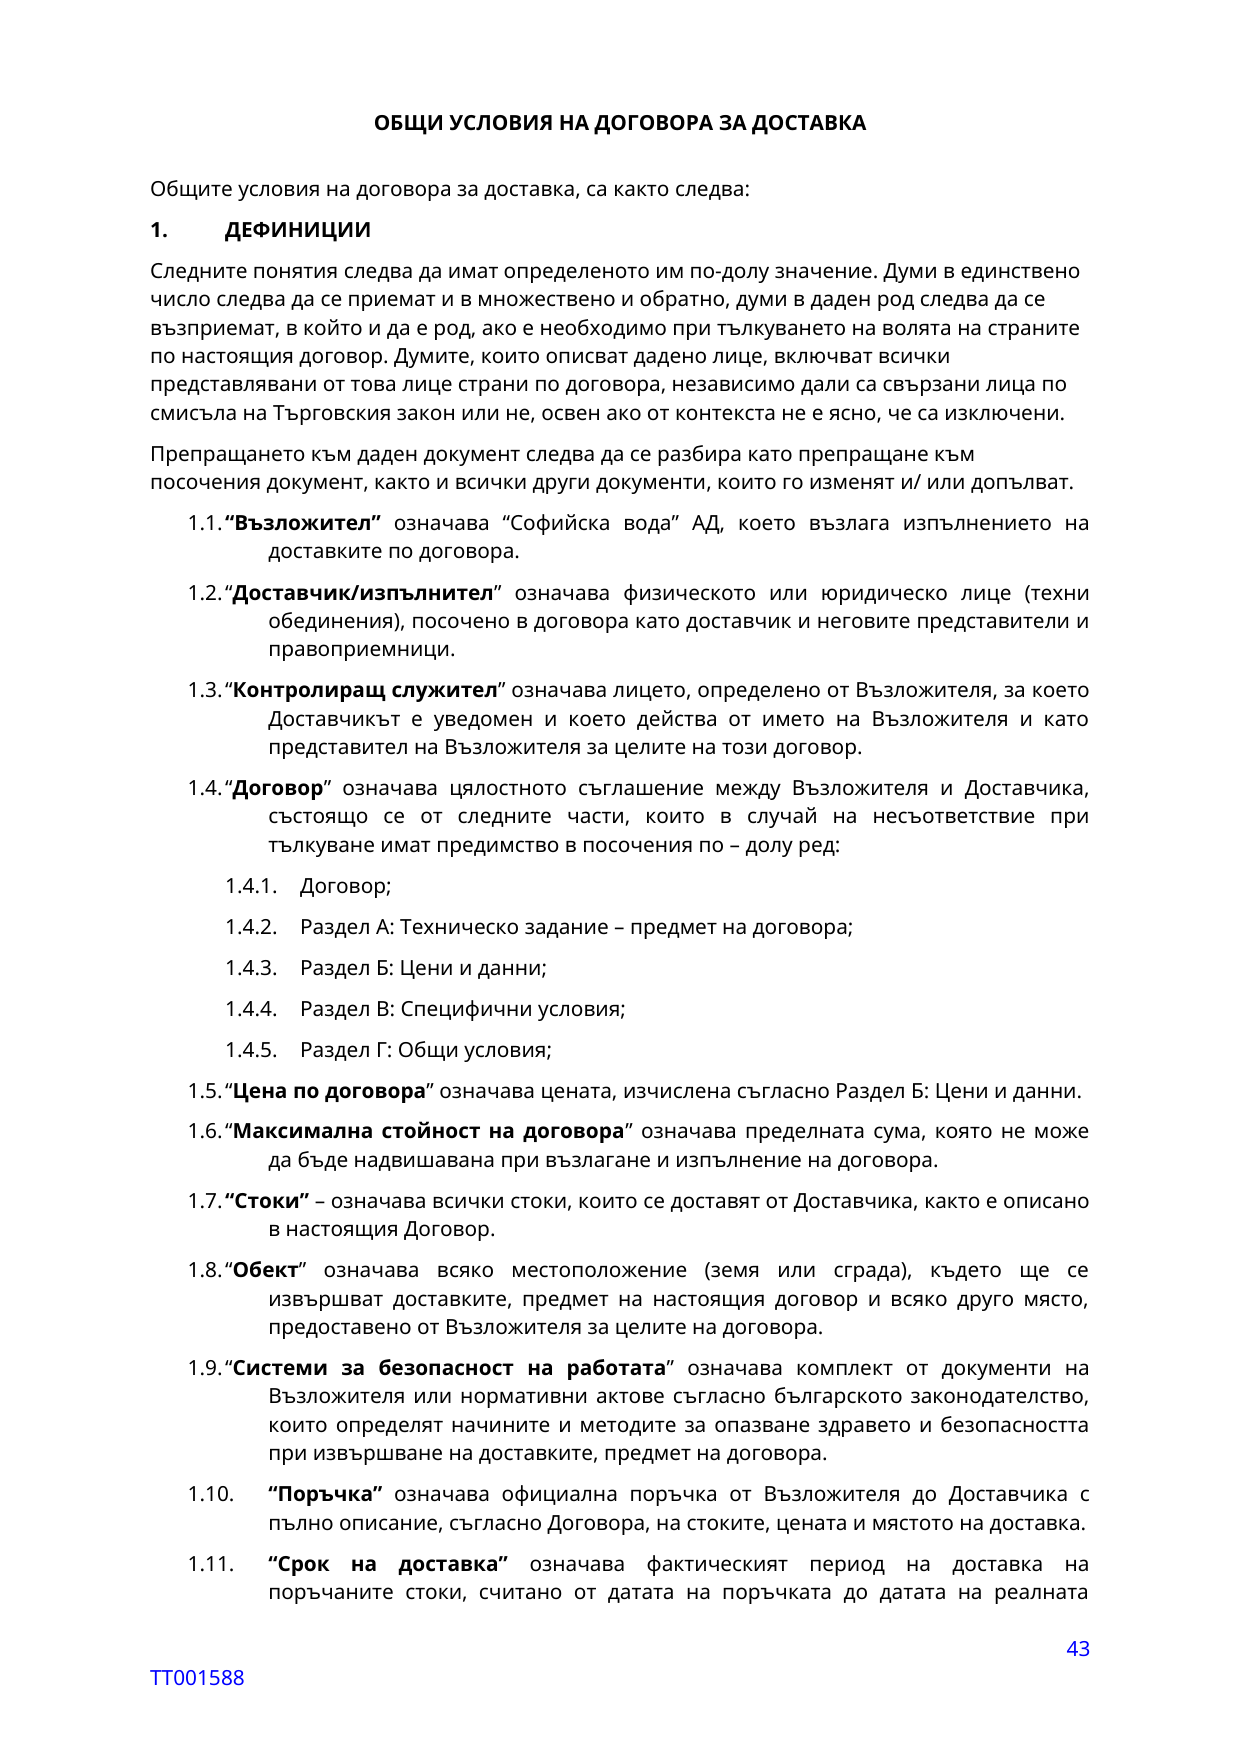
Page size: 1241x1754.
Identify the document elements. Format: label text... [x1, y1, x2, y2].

text Общите условия на договора за доставка, са както следва: [150, 174, 1090, 202]
list “Поръчка” означава официална поръчка от Възложителя до Доставчика с пълно описание, съгласно Договора, на стоките, цената и мястото на доставка. [187, 1479, 1090, 1536]
list Раздел Б: Цени и данни; [225, 953, 1090, 981]
list “Цена по договора” означава цената, изчислена съгласно Раздел Б: Цени и данни. [187, 1076, 1090, 1104]
text Следните понятия следва да имат определеното им по-долу значение. Думи в единствено число следва да се приемат и в множествено и обратно, думи в даден род следва да се възприемат, в който и да е род, ако е необходимо при тълкуването на волята на страните по настоящия договор. Думите, които описват дадено лице, включват всички представлявани от това лице страни по договора, независимо дали са свързани лица по смисъла на Търговския закон или не, освен ако от контекста не е ясно, че са изключени. [150, 256, 1090, 426]
list Раздел А: Техническо задание – предмет на договора; [225, 912, 1090, 940]
text Препращането към даден документ следва да се разбира като препращане към посочения документ, както и всички други документи, които го изменят и/ или допълват. [150, 439, 1090, 496]
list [187, 1549, 1090, 1606]
list Раздел Г: Общи условия; [225, 1035, 1090, 1063]
list ДЕФИНИЦИИ [150, 215, 1090, 243]
list “Системи за безопасност на работата” означава комплект от документи на Възложителя или нормативни актове съгласно българското законодателство, които определят начините и методите за опазване здравето и безопасността при извършване на доставките, предмет на договора. [187, 1353, 1090, 1467]
list “Обект” означава всяко местоположение (земя или сграда), където ще се извършват доставките, предмет на настоящия договор и всяко друго място, предоставено от Възложителя за целите на договора. [187, 1255, 1090, 1341]
list “Договор” означава цялостното съглашение между Възложителя и Доставчика, състоящо се от следните части, които в случай на несъответствие при тълкуване имат предимство в посочения по – долу ред: [187, 773, 1090, 858]
list Раздел В: Специфични условия; [225, 994, 1090, 1022]
list “Контролиращ служител” означава лицето, определено от Възложителя, за което Доставчикът е уведомен и което действа от името на Възложителя и като представител на Възложителя за целите на този договор. [187, 675, 1090, 761]
list “Доставчик/изпълнител” означава физическото или юридическо лице (техни обединения), посочено в договора като доставчик и неговите представители и правоприемници. [187, 578, 1090, 663]
list “Стоки” – означава всички стоки, които се доставят от Доставчика, както е описано в настоящия Договор. [187, 1186, 1090, 1243]
list Договор; [225, 871, 1090, 899]
list “Максимална стойност на договора” означава пределната сума, която не може да бъде надвишавана при възлагане и изпълнение на договора. [187, 1117, 1090, 1173]
text ОБЩИ УСЛОВИЯ НА ДОГОВОРА ЗА ДОСТАВКА [150, 108, 1090, 136]
list “Възложител” означава “Софийска вода” АД, което възлага изпълнението на доставките по договора. [187, 508, 1090, 565]
